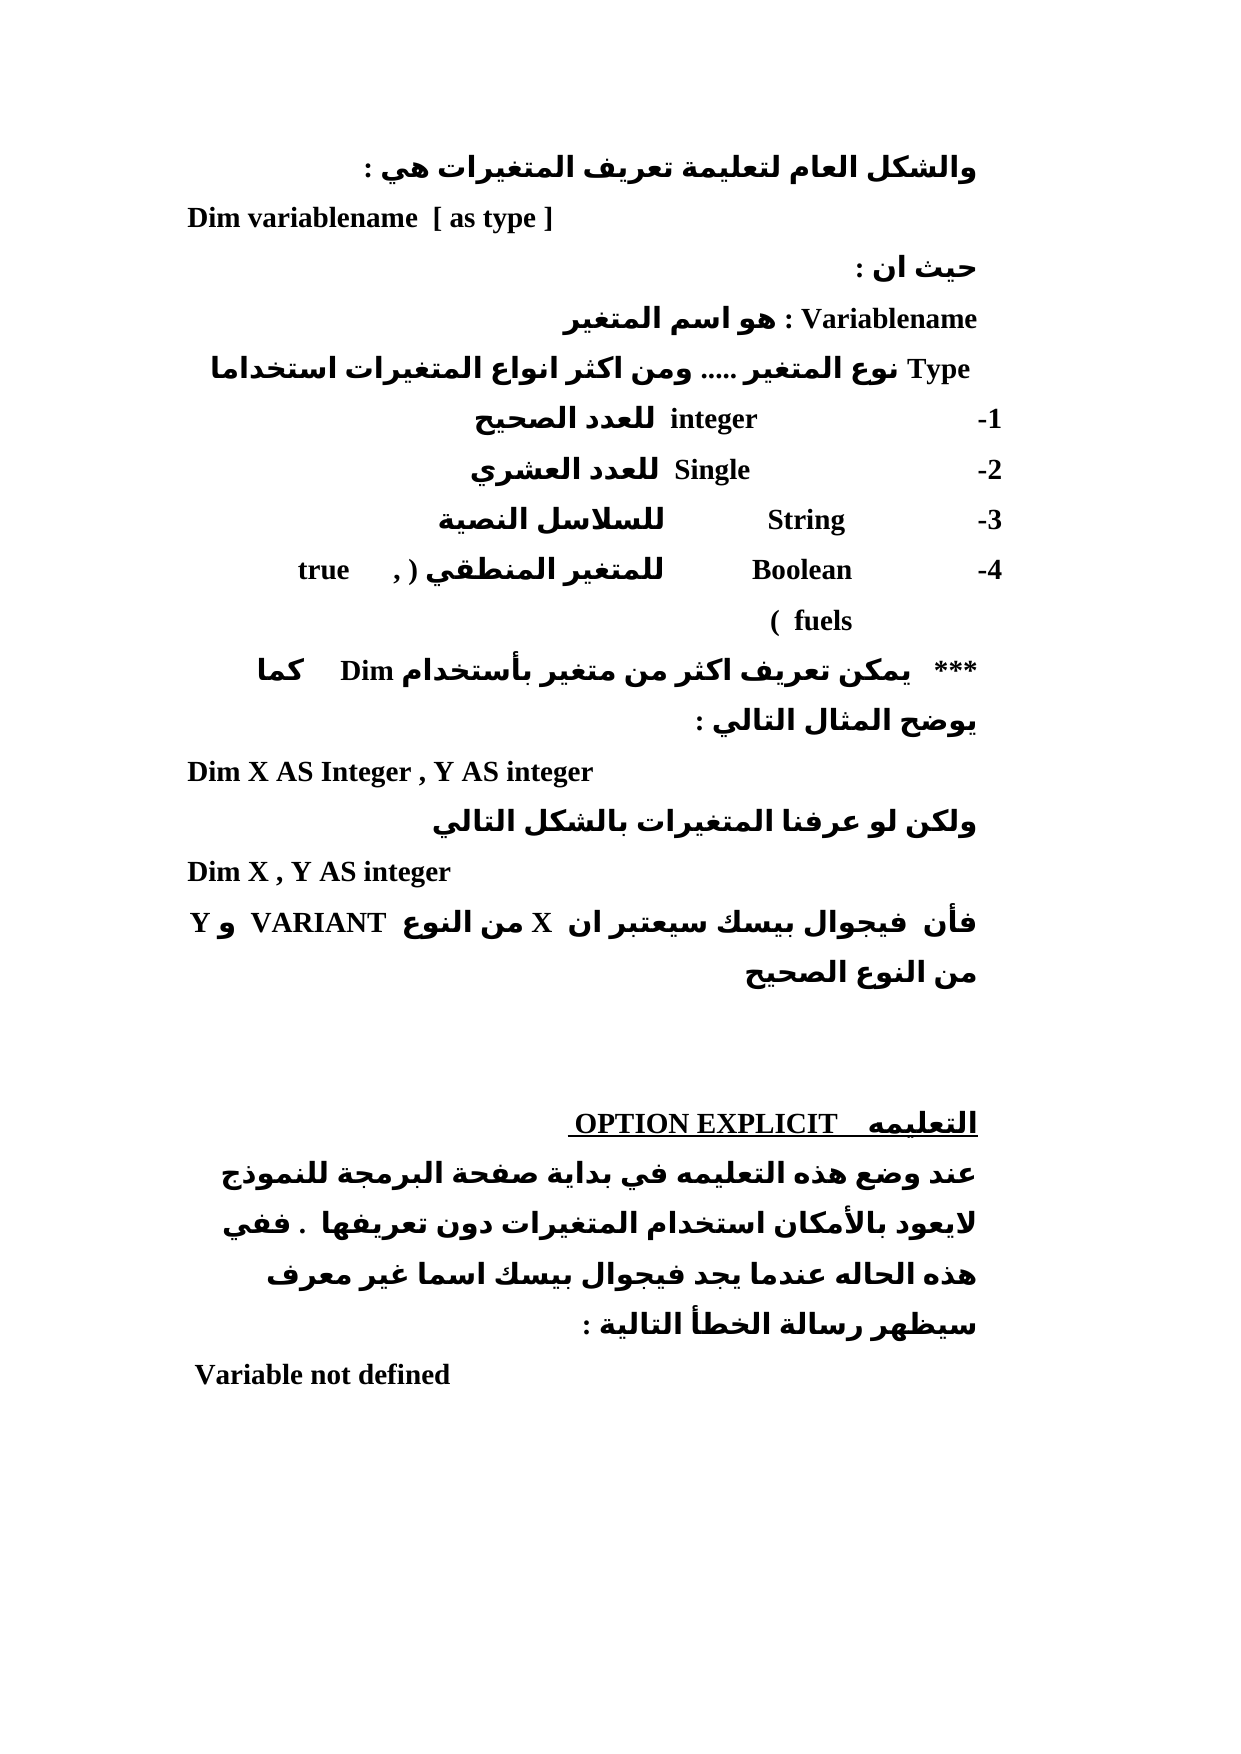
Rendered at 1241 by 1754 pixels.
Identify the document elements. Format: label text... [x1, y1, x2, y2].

list integer للعدد الصحيح [187, 402, 978, 435]
text Variable not defined [187, 1357, 978, 1391]
text فأن فيجوال بيسك سيعتبر ان X من النوع VARIANT و Y من النوع الصحيح [187, 905, 978, 988]
list Boolean للمتغير المنطقي ( true , fuels ) [187, 552, 978, 636]
text ولكن لو عرفنا المتغيرات بالشكل التالي [187, 804, 978, 838]
text Dim X , Y AS integer [187, 854, 978, 888]
text حيث ان : [187, 251, 978, 284]
text Type نوع المتغير ..... ومن اكثر انواع المتغيرات استخداما [187, 351, 978, 385]
text Dim X AS Integer , Y AS integer [187, 754, 978, 787]
text Variablename : هو اسم المتغير [187, 301, 978, 334]
list Single للعدد العشري [187, 452, 978, 485]
text *** يمكن تعريف اكثر من متغير بأستخدام Dim كما يوضح المثال التالي : [187, 653, 978, 737]
text عند وضع هذه التعليمه في بداية صفحة البرمجة للنموذج لايعود بالأمكان استخدام المتغيرات دون تعريفها . ففي هذه الحاله عندما يجد فيجوال بيسك اسما غير معرف سيظهر رسالة الخطأ التالية : [187, 1156, 978, 1341]
text والشكل العام لتعليمة تعريف المتغيرات هي : [187, 150, 978, 183]
list String للسلاسل النصية [187, 502, 978, 536]
text Dim variablename [ as type ] [187, 200, 978, 234]
text التعليمه OPTION EXPLICIT [187, 1106, 978, 1139]
